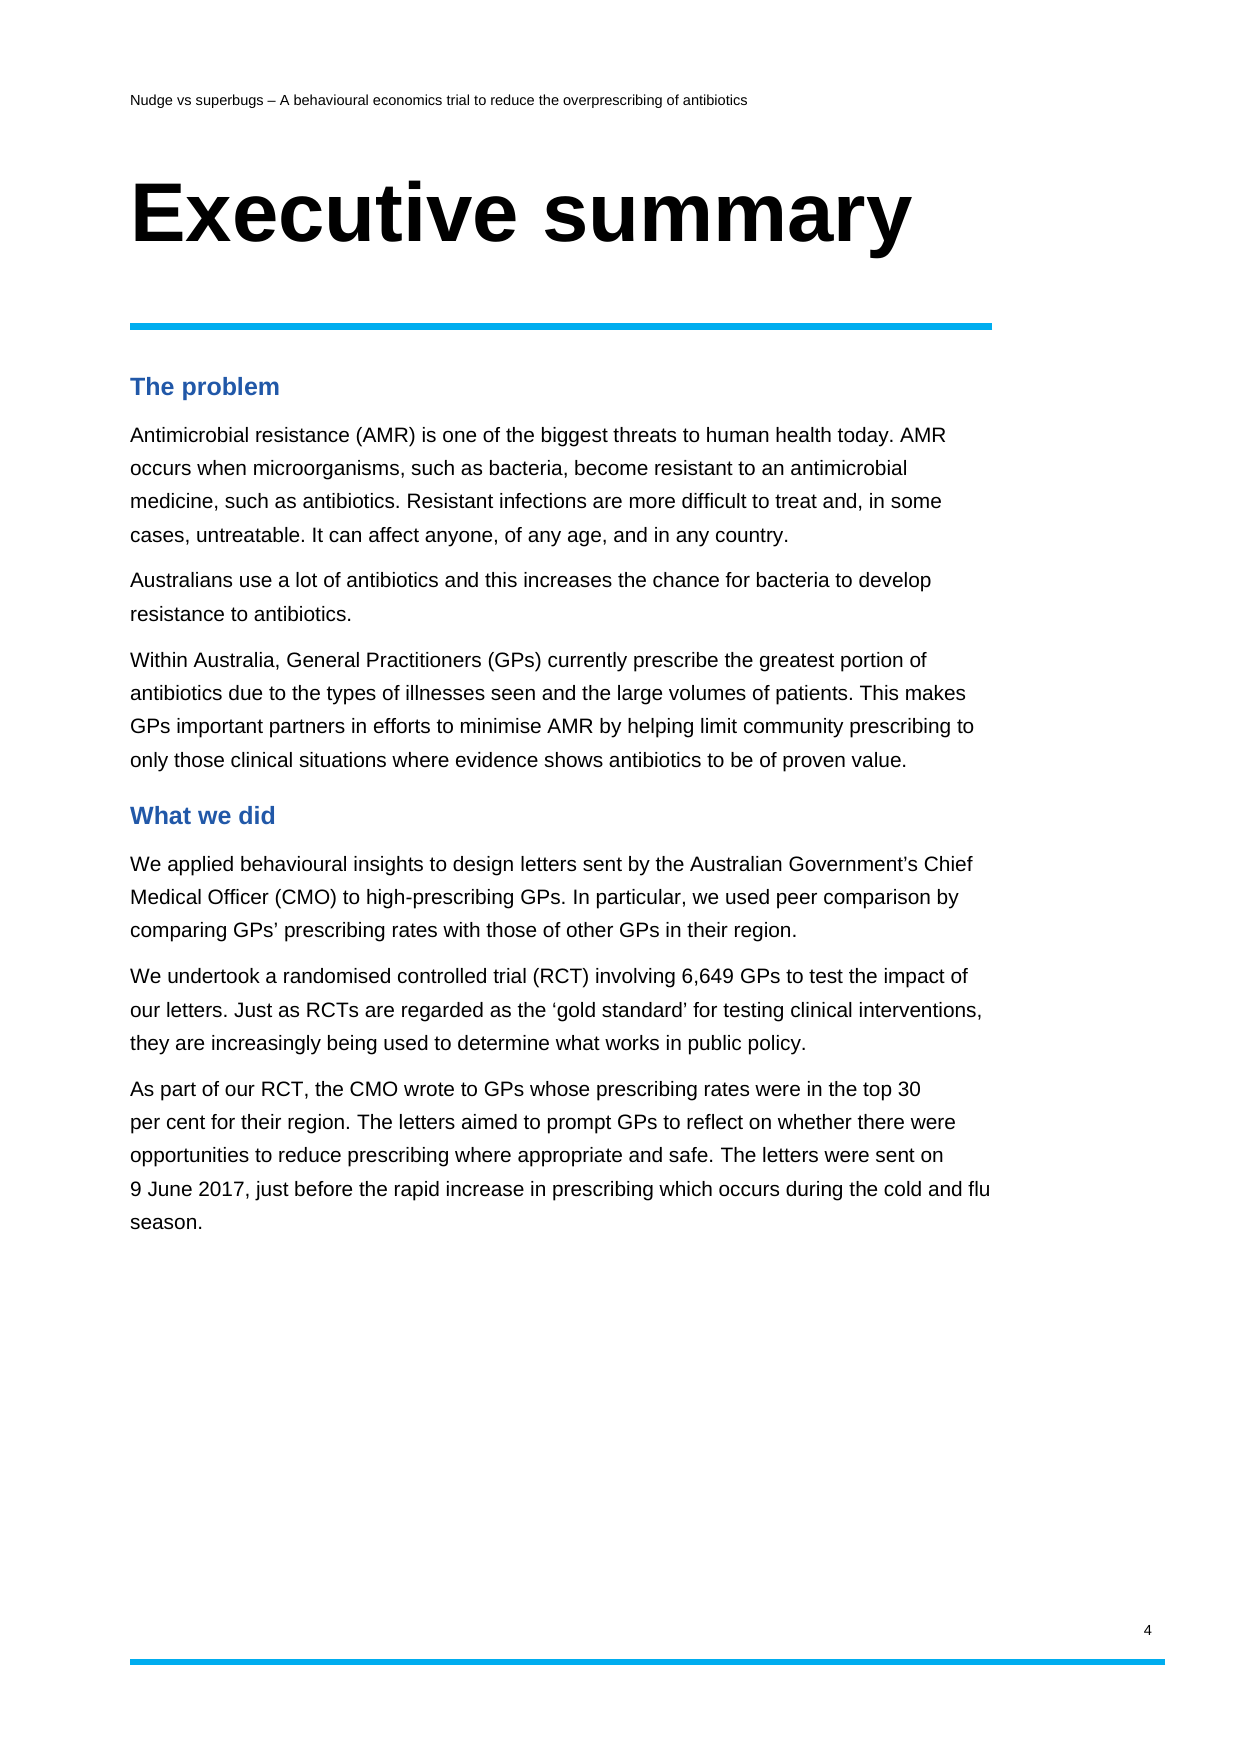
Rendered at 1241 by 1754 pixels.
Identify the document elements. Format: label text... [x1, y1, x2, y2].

subtitle What we did [130, 796, 992, 830]
text Antimicrobial resistance (AMR) is one of the biggest threats to human health today. AMR occurs when microorganisms, such as bacteria, become resistant to an antimicrobial medicine, such as antibiotics. Resistant infections are more difficult to treat and, in some cases, untreatable. It can affect anyone, of any age, and in any country. [130, 413, 992, 546]
text Within Australia, General Practitioners (GPs) currently prescribe the greatest portion of antibiotics due to the types of illnesses seen and the large volumes of patients. This makes GPs important partners in efforts to minimise AMR by helping limit community prescribing to only those clinical situations where evidence shows antibiotics to be of proven value. [130, 638, 992, 771]
text We applied behavioural insights to design letters sent by the Australian Government’s Chief Medical Officer (CMO) to high-prescribing GPs. In particular, we used peer comparison by comparing GPs’ prescribing rates with those of other GPs in their region. [130, 842, 992, 942]
text As part of our RCT, the CMO wrote to GPs whose prescribing rates were in the top 30 per cent for their region. The letters aimed to prompt GPs to reflect on whether there were opportunities to reduce prescribing where appropriate and safe. The letters were sent on 9 June 2017, just before the rapid increase in prescribing which occurs during the cold and flu season. [130, 1067, 992, 1234]
text We undertook a randomised controlled trial (RCT) involving 6,649 GPs to test the impact of our letters. Just as RCTs are regarded as the ‘gold standard’ for testing clinical interventions, they are increasingly being used to determine what works in public policy. [130, 955, 992, 1055]
text Australians use a lot of antibiotics and this increases the chance for bacteria to develop resistance to antibiotics. [130, 559, 992, 626]
subtitle The problem [130, 367, 992, 401]
subtitle Executive summary [130, 163, 992, 323]
